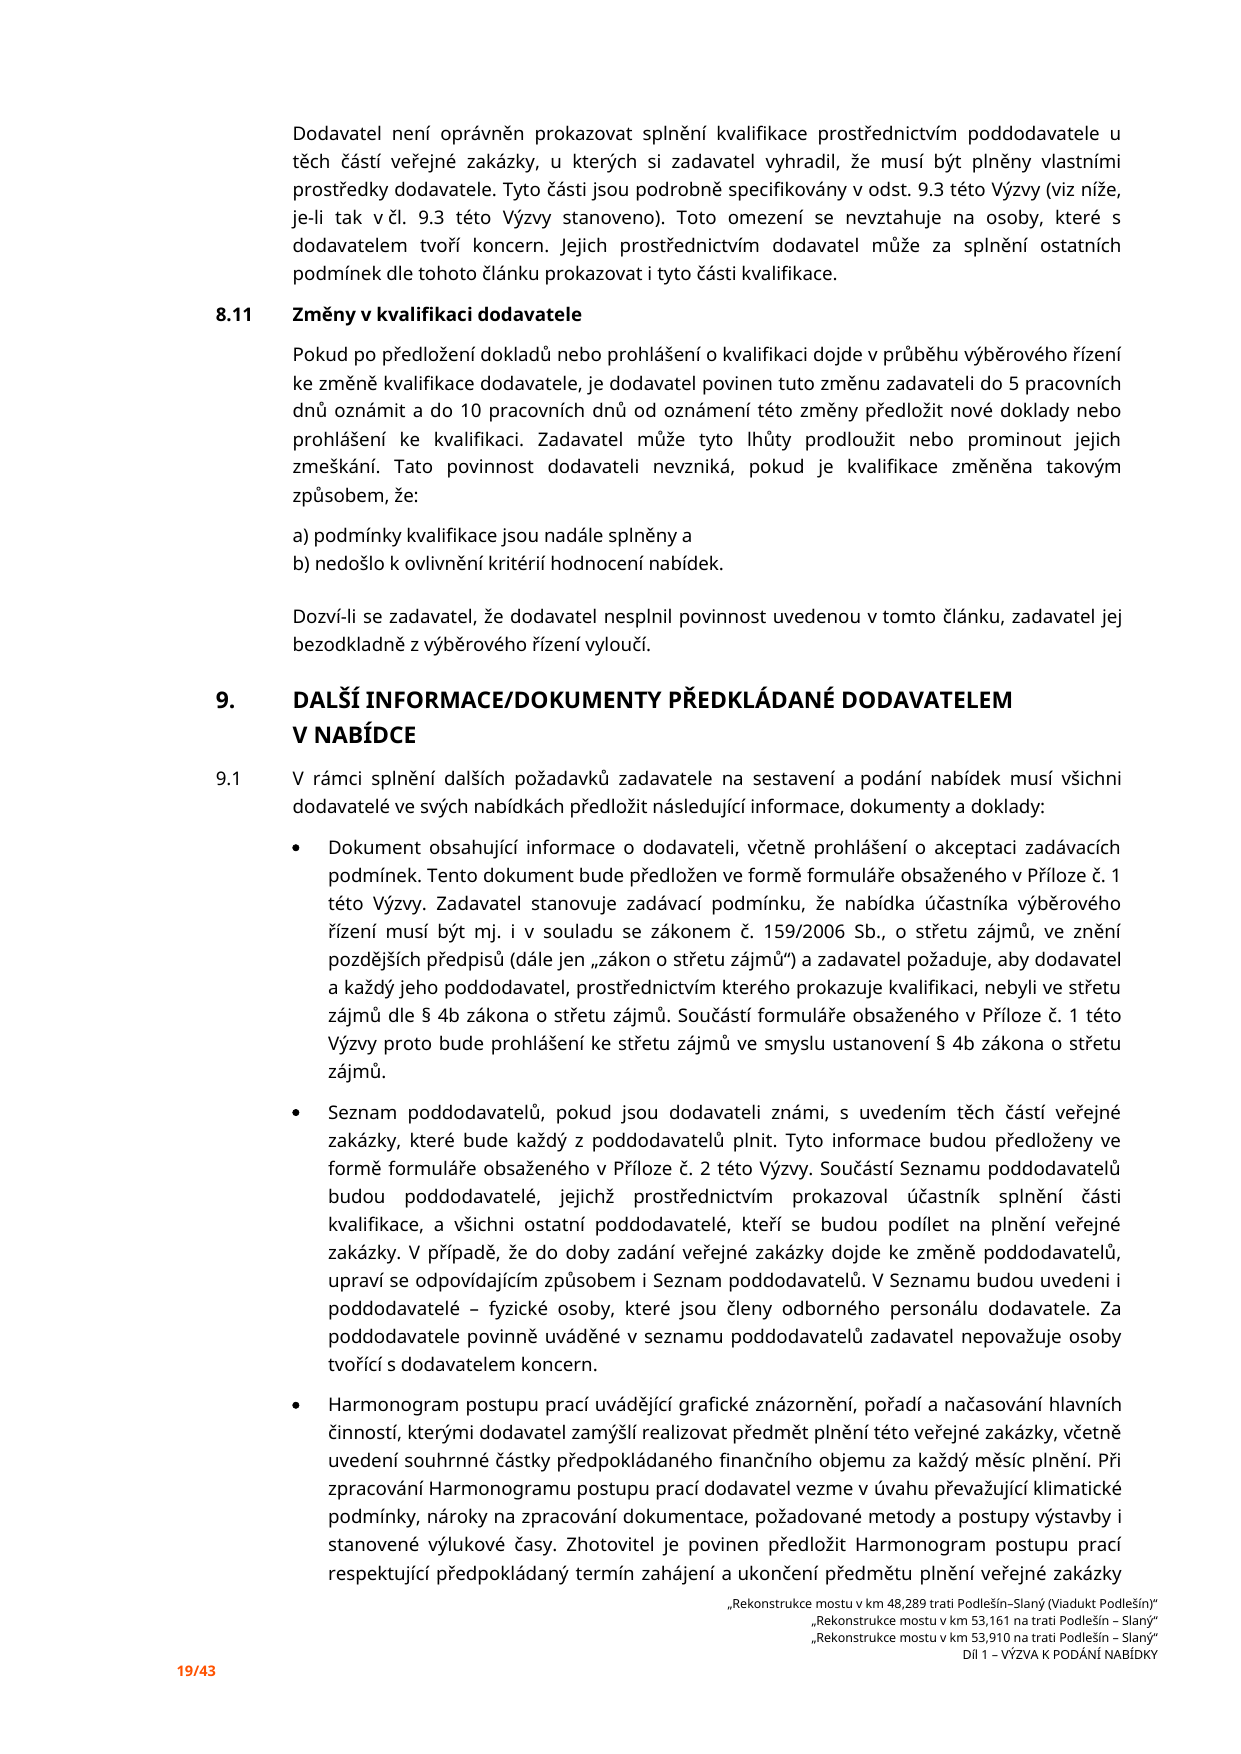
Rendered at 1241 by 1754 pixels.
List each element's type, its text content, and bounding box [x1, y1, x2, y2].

text DALŠÍ INFORMACE/DOKUMENTY PŘEDKLÁDANÉ DODAVATELEM V NABÍDCE [216, 684, 1122, 750]
text Změny v kvalifikaci dodavatele [216, 301, 1122, 327]
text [292, 1392, 1122, 1585]
text Dodavatel není oprávněn prokazovat splnění kvalifikace prostřednictvím poddodavatele u těch částí veřejné zakázky, u kterých si zadavatel vyhradil, že musí být plněny vlastními prostředky dodavatele. Tyto části jsou podrobně specifikovány v odst. 9.3 této Výzvy (viz níže, je-li tak v čl. 9.3 této Výzvy stanoveno). Toto omezení se nevztahuje na osoby, které s dodavatelem tvoří koncern. Jejich prostřednictvím dodavatel může za splnění ostatních podmínek dle tohoto článku prokazovat i tyto části kvalifikace. [292, 121, 1122, 286]
text V rámci splnění dalších požadavků zadavatele na sestavení a podání nabídek musí všichni dodavatelé ve svých nabídkách předložit následující informace, dokumenty a doklady: [216, 766, 1122, 819]
text a) podmínky kvalifikace jsou nadále splněny a [292, 522, 1122, 548]
text Dokument obsahující informace o dodavateli, včetně prohlášení o akceptaci zadávacích podmínek. Tento dokument bude předložen ve formě formuláře obsaženého v Příloze č. 1 této Výzvy. Zadavatel stanovuje zadávací podmínku, že nabídka účastníka výběrového řízení musí být mj. i v souladu se zákonem č. 159/2006 Sb., o střetu zájmů, ve znění pozdějších předpisů (dále jen „zákon o střetu zájmů“) a zadavatel požaduje, aby dodavatel a každý jeho poddodavatel, prostřednictvím kterého prokazuje kvalifikaci, nebyli ve střetu zájmů dle § 4b zákona o střetu zájmů. Součástí formuláře obsaženého v Příloze č. 1 této Výzvy proto bude prohlášení ke střetu zájmů ve smyslu ustanovení § 4b zákona o střetu zájmů. [292, 834, 1122, 1084]
text b) nedošlo k ovlivnění kritérií hodnocení nabídek. [292, 550, 1122, 576]
text Seznam poddodavatelů, pokud jsou dodavateli známi, s uvedením těch částí veřejné zakázky, které bude každý z poddodavatelů plnit. Tyto informace budou předloženy ve formě formuláře obsaženého v Příloze č. 2 této Výzvy. Součástí Seznamu poddodavatelů budou poddodavatelé, jejichž prostřednictvím prokazoval účastník splnění části kvalifikace, a všichni ostatní poddodavatelé, kteří se budou podílet na plnění veřejné zakázky. V případě, že do doby zadání veřejné zakázky dojde ke změně poddodavatelů, upraví se odpovídajícím způsobem i Seznam poddodavatelů. V Seznamu budou uvedeni i poddodavatelé – fyzické osoby, které jsou členy odborného personálu dodavatele. Za poddodavatele povinně uváděné v seznamu poddodavatelů zadavatel nepovažuje osoby tvořící s dodavatelem koncern. [292, 1099, 1122, 1377]
text Pokud po předložení dokladů nebo prohlášení o kvalifikaci dojde v průběhu výběrového řízení ke změně kvalifikace dodavatele, je dodavatel povinen tuto změnu zadavateli do 5 pracovních dnů oznámit a do 10 pracovních dnů od oznámení této změny předložit nové doklady nebo prohlášení ke kvalifikaci. Zadavatel může tyto lhůty prodloužit nebo prominout jejich zmeškání. Tato povinnost dodavateli nevzniká, pokud je kvalifikace změněna takovým způsobem, že: [292, 342, 1122, 507]
text Dozví-li se zadavatel, že dodavatel nesplnil povinnost uvedenou v tomto článku, zadavatel jej bezodkladně z výběrového řízení vyloučí. [292, 603, 1122, 657]
